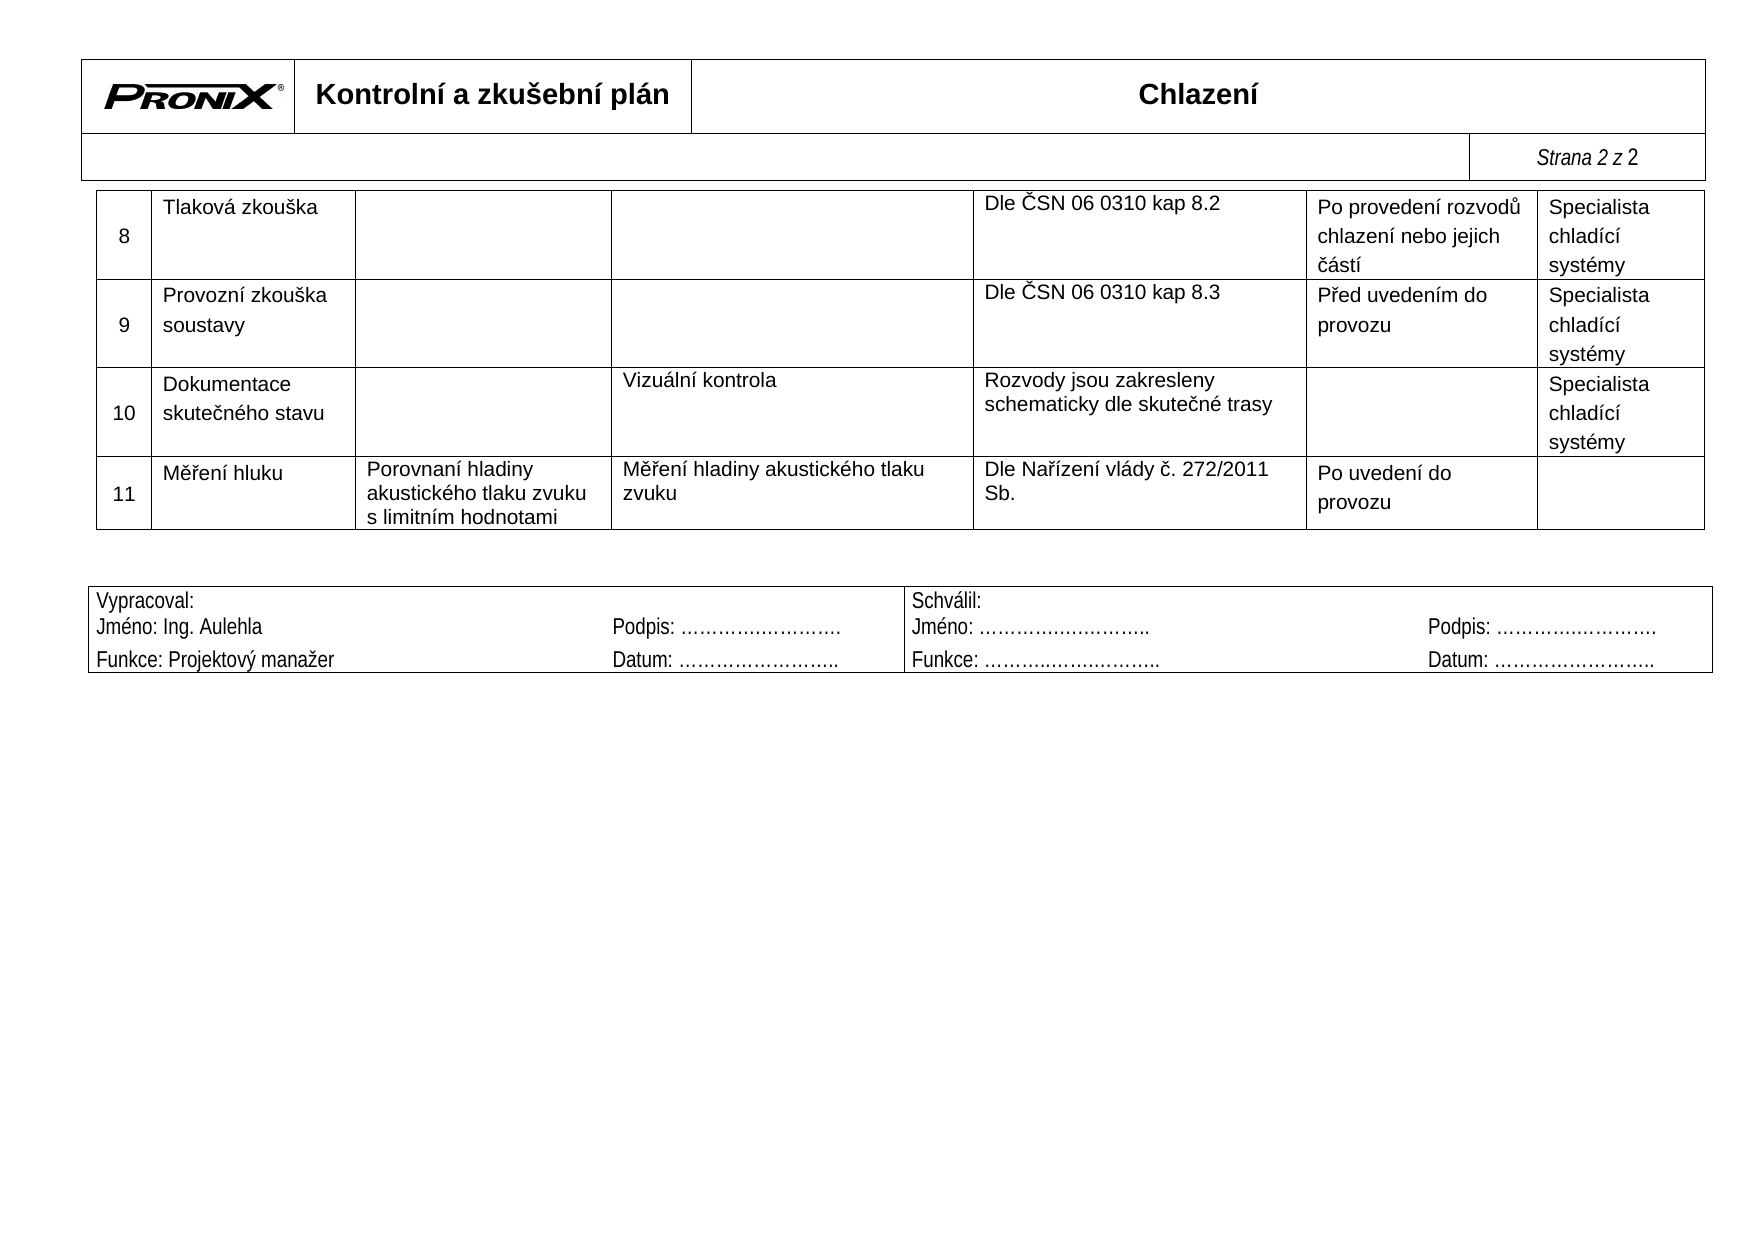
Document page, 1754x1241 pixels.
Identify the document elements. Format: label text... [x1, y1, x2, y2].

table_cell Vizuální kontrola [612, 368, 973, 456]
table_cell Měření hladiny akustického tlaku zvuku [612, 457, 973, 528]
table_cell Dle ČSN 06 0310 kap 8.2 [974, 191, 1306, 278]
table_cell [1307, 368, 1537, 456]
table_cell Provozní zkouška soustavy [152, 280, 355, 367]
table_cell Porovnaní hladiny akustického tlaku zvuku s limitním hodnotami [356, 457, 611, 528]
table_cell Dle Nařízení vlády č. 272/2011 Sb. [974, 457, 1306, 528]
table_cell Měření hluku [152, 457, 355, 528]
table_cell 11 [97, 457, 151, 528]
table_cell [612, 280, 973, 367]
table_cell 10 [97, 368, 151, 456]
table_cell Po uvedení do provozu [1307, 457, 1537, 528]
table_cell [356, 280, 611, 367]
table_cell Specialista chladící systémy [1538, 280, 1704, 367]
table_header Schválil: Jméno: ………….….……….. Podpis: ………….…………. Funkce: ………..…….……….. Datum: …………………….. [905, 587, 1712, 672]
table_cell Specialista chladící systémy [1538, 368, 1704, 456]
table_cell 8 [97, 191, 151, 278]
table_cell Dle ČSN 06 0310 kap 8.3 [974, 280, 1306, 367]
table_cell Rozvody jsou zakresleny schematicky dle skutečné trasy [974, 368, 1306, 456]
table_cell Dokumentace skutečného stavu [152, 368, 355, 456]
table_cell [356, 368, 611, 456]
table_cell [612, 191, 973, 278]
table_cell Tlaková zkouška [152, 191, 355, 278]
table_cell [356, 191, 611, 278]
table_cell Specialista chladící systémy [1538, 191, 1704, 278]
table_cell 9 [97, 280, 151, 367]
picture [104, 84, 284, 109]
table_cell [1538, 457, 1704, 528]
table_cell Po provedení rozvodů chlazení nebo jejich částí [1307, 191, 1537, 278]
table_cell Před uvedením do provozu [1307, 280, 1537, 367]
table_header Vypracoval: Jméno: Ing. Aulehla Podpis: ………….…………. Funkce: Projektový manažer Datum: …………………….. [89, 587, 904, 672]
